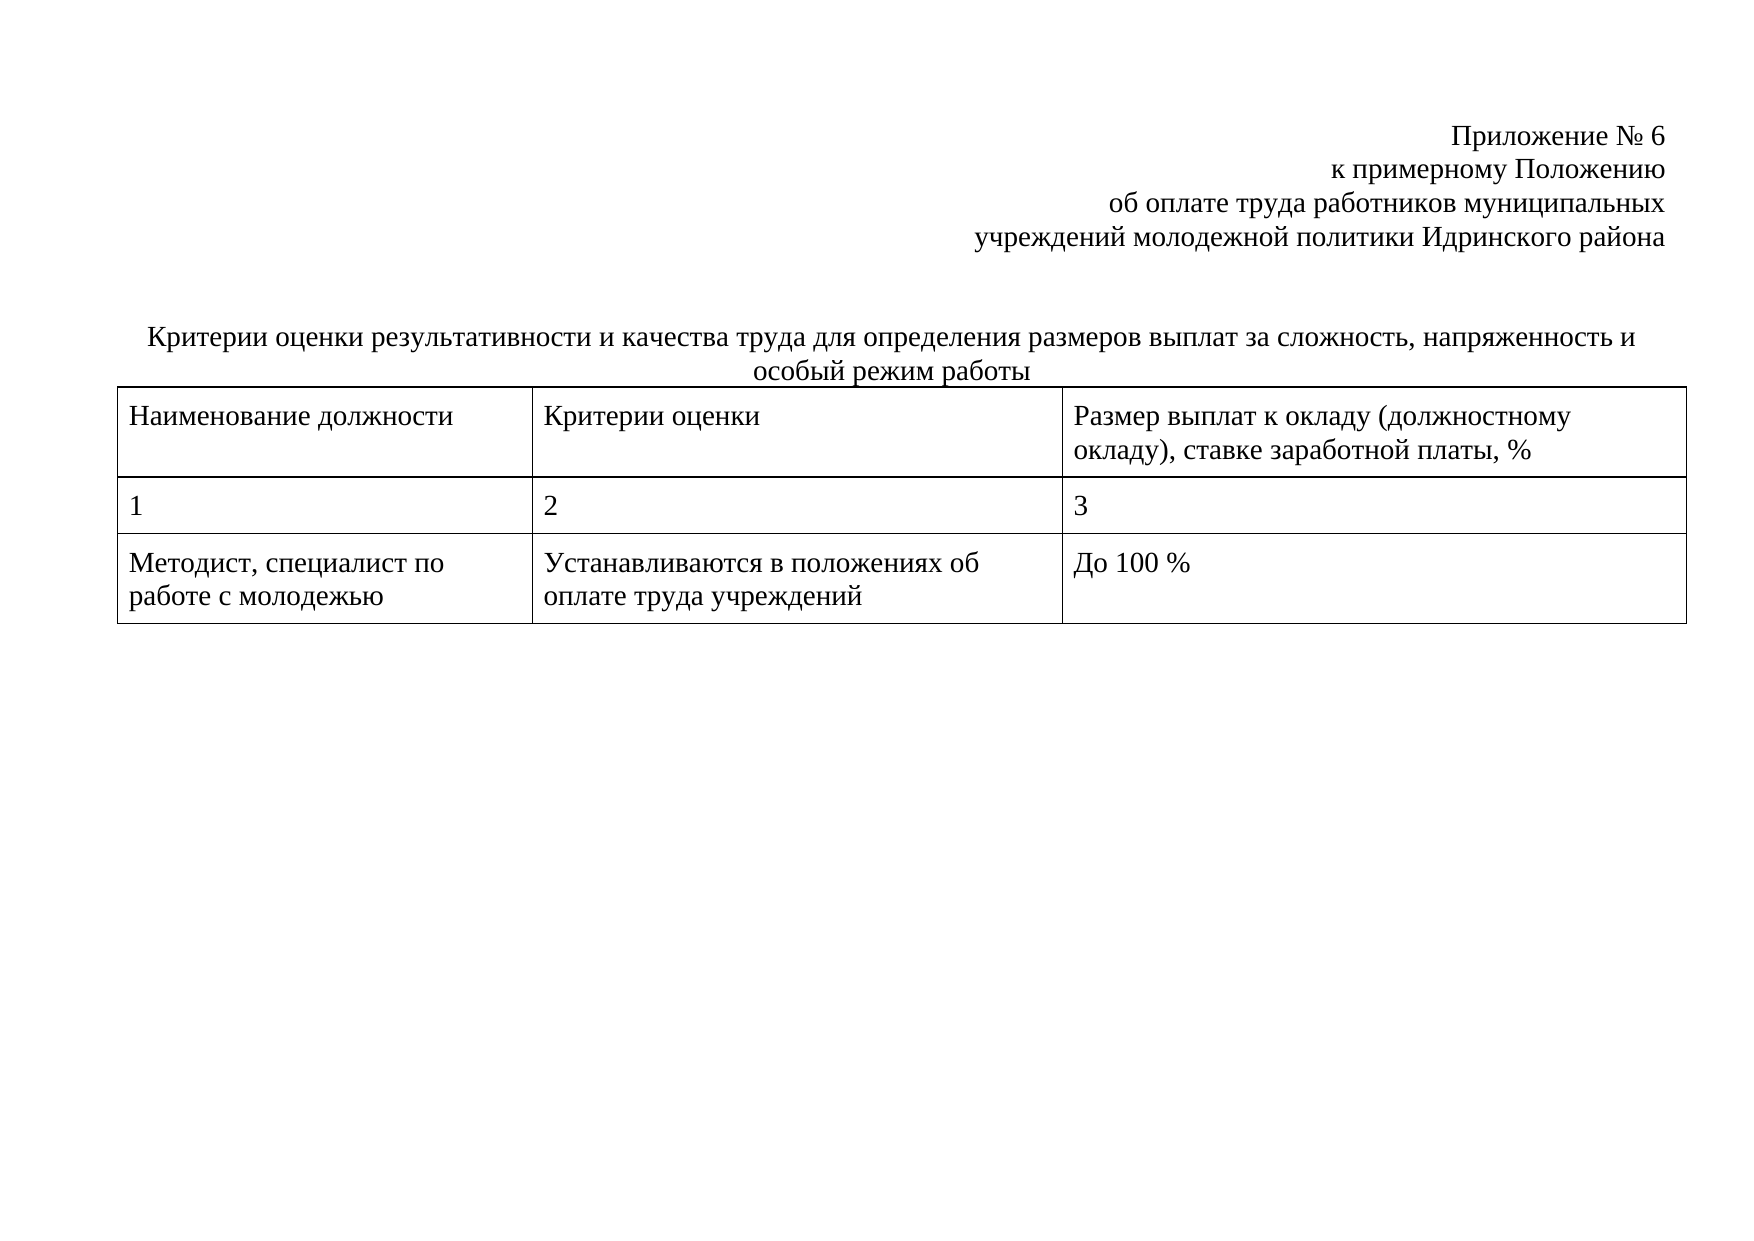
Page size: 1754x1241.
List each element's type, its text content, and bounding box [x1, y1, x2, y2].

table_cell 2 [533, 478, 1062, 533]
text к примерному Положению [118, 152, 1665, 185]
table_cell 3 [1063, 478, 1686, 533]
text об оплате труда работников муниципальных [118, 185, 1665, 219]
table_cell Методист, специалист по работе с молодежью [118, 534, 532, 623]
table_cell 1 [118, 478, 532, 533]
table_cell До 100 % [1063, 534, 1686, 623]
table_header Размер выплат к окладу (должностному окладу), ставке заработной платы, % [1063, 388, 1686, 476]
text учреждений молодежной политики Идринского района [118, 219, 1665, 252]
table_header Критерии оценки [533, 388, 1062, 476]
table_cell Устанавливаются в положениях об оплате труда учреждений [533, 534, 1062, 623]
table_header Наименование должности [118, 388, 532, 476]
text Приложение № 6 [118, 118, 1665, 152]
text Критерии оценки результативности и качества труда для определения размеров выплат за сложность, напряженность и особый режим работы [118, 319, 1665, 386]
